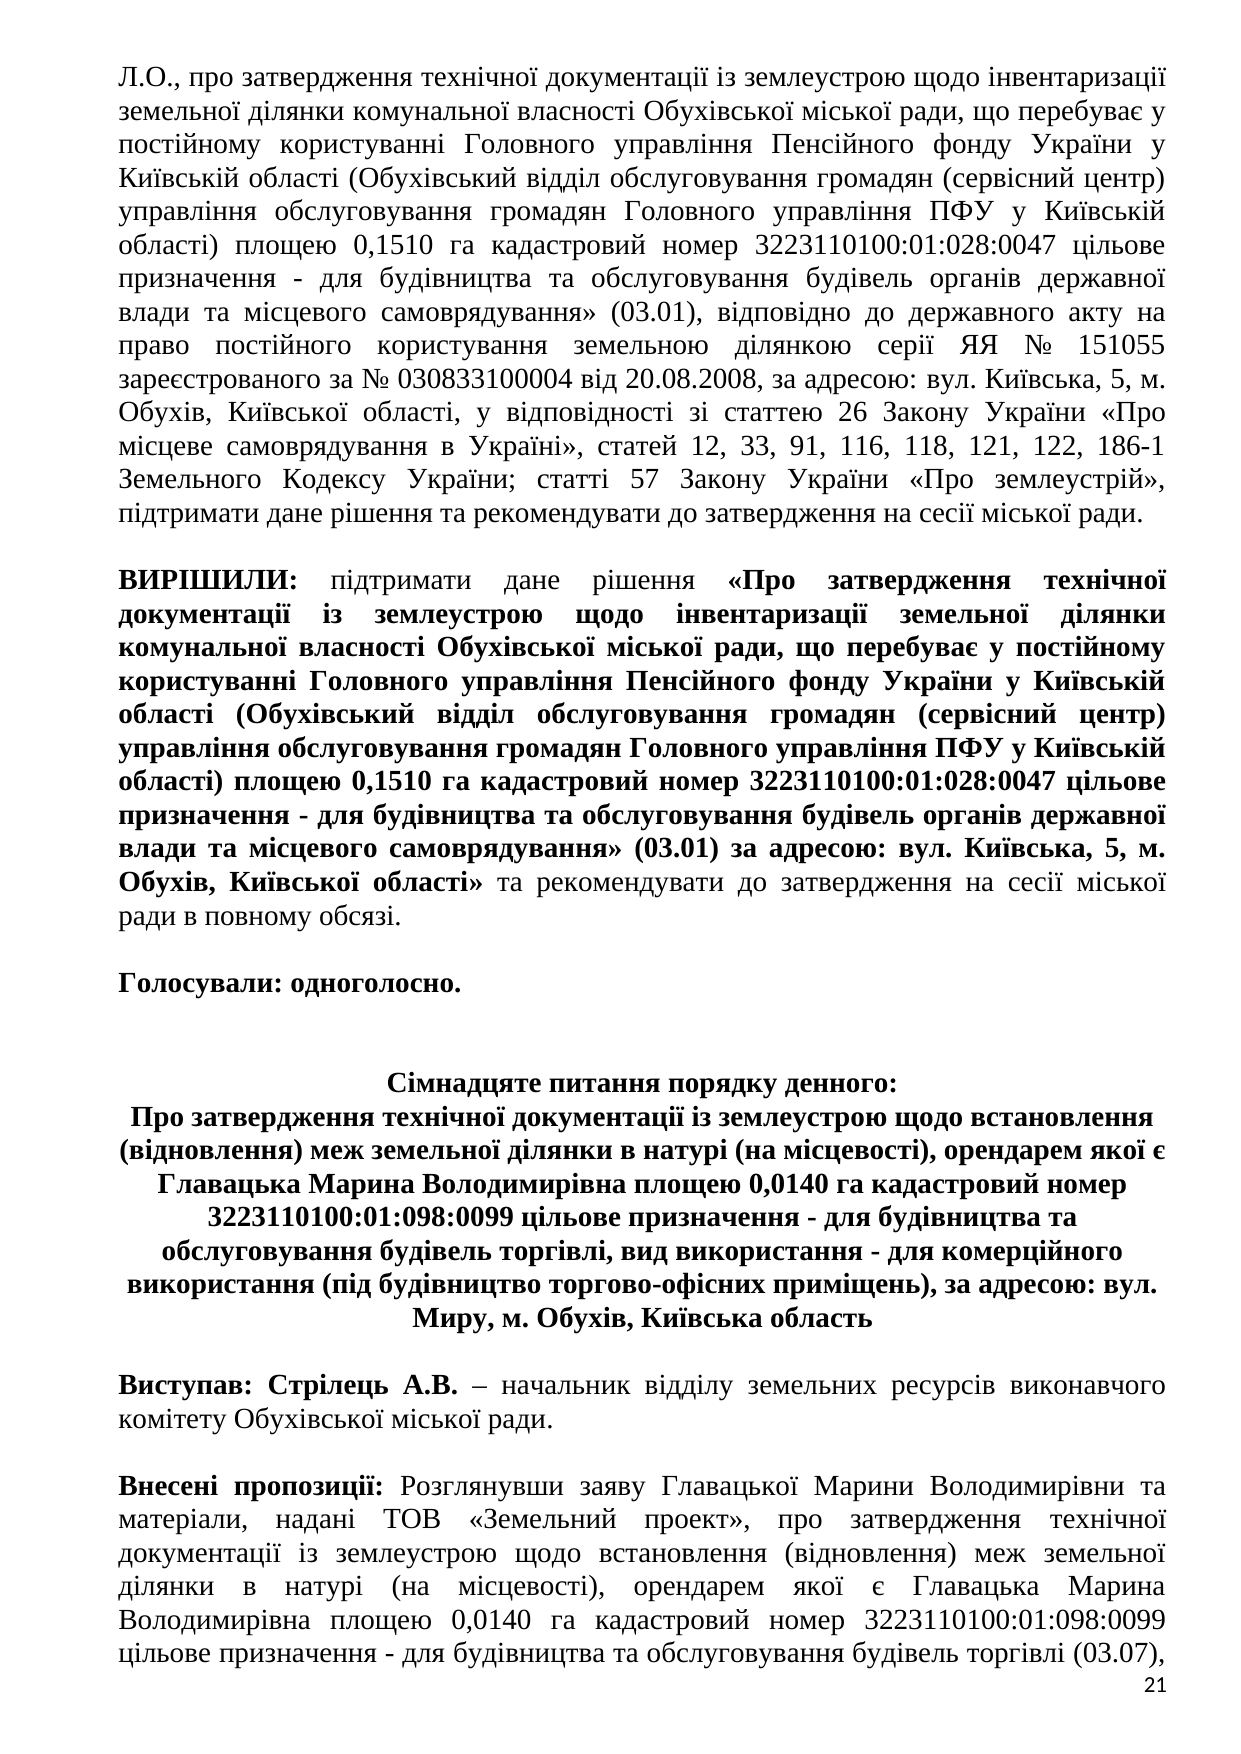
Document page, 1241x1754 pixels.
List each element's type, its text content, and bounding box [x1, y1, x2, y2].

text ВИРІШИЛИ: підтримати дане рішення «Про затвердження технічної документації із землеустрою щодо інвентаризації земельної ділянки комунальної власності Обухівської міської ради, що перебуває у постійному користуванні Головного управління Пенсійного фонду України у Київській області (Обухівський відділ обслуговування громадян (сервісний центр) управління обслуговування громадян Головного управління ПФУ у Київській області) площею 0,1510 га кадастровий номер 3223110100:01:028:0047 цільове призначення - для будівництва та обслуговування будівель органів державної влади та місцевого самоврядування» (03.01) за адресою: вул. Київська, 5, м. Обухів, Київської області» та рекомендувати до затвердження на сесії міської ради в повному обсязі. [118, 562, 1167, 931]
text Сімнадцяте питання порядку денного: [118, 1065, 1167, 1099]
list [118, 59, 1167, 529]
text Голосували: одноголосно. [118, 965, 1167, 998]
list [118, 1468, 1167, 1669]
text Виступав: Стрілець А.В. – начальник відділу земельних ресурсів виконавчого комітету Обухівської міської ради. [118, 1367, 1167, 1434]
text Про затвердження технічної документації із землеустрою щодо встановлення (відновлення) меж земельної ділянки в натурі (на місцевості), орендарем якої є Главацька Марина Володимирівна площею 0,0140 га кадастровий номер 3223110100:01:098:0099 цільове призначення - для будівництва та обслуговування будівель торгівлі, вид використання - для комерційного використання (під будівництво торгово-офісних приміщень), за адресою: вул. Миру, м. Обухів, Київська область [118, 1099, 1167, 1334]
